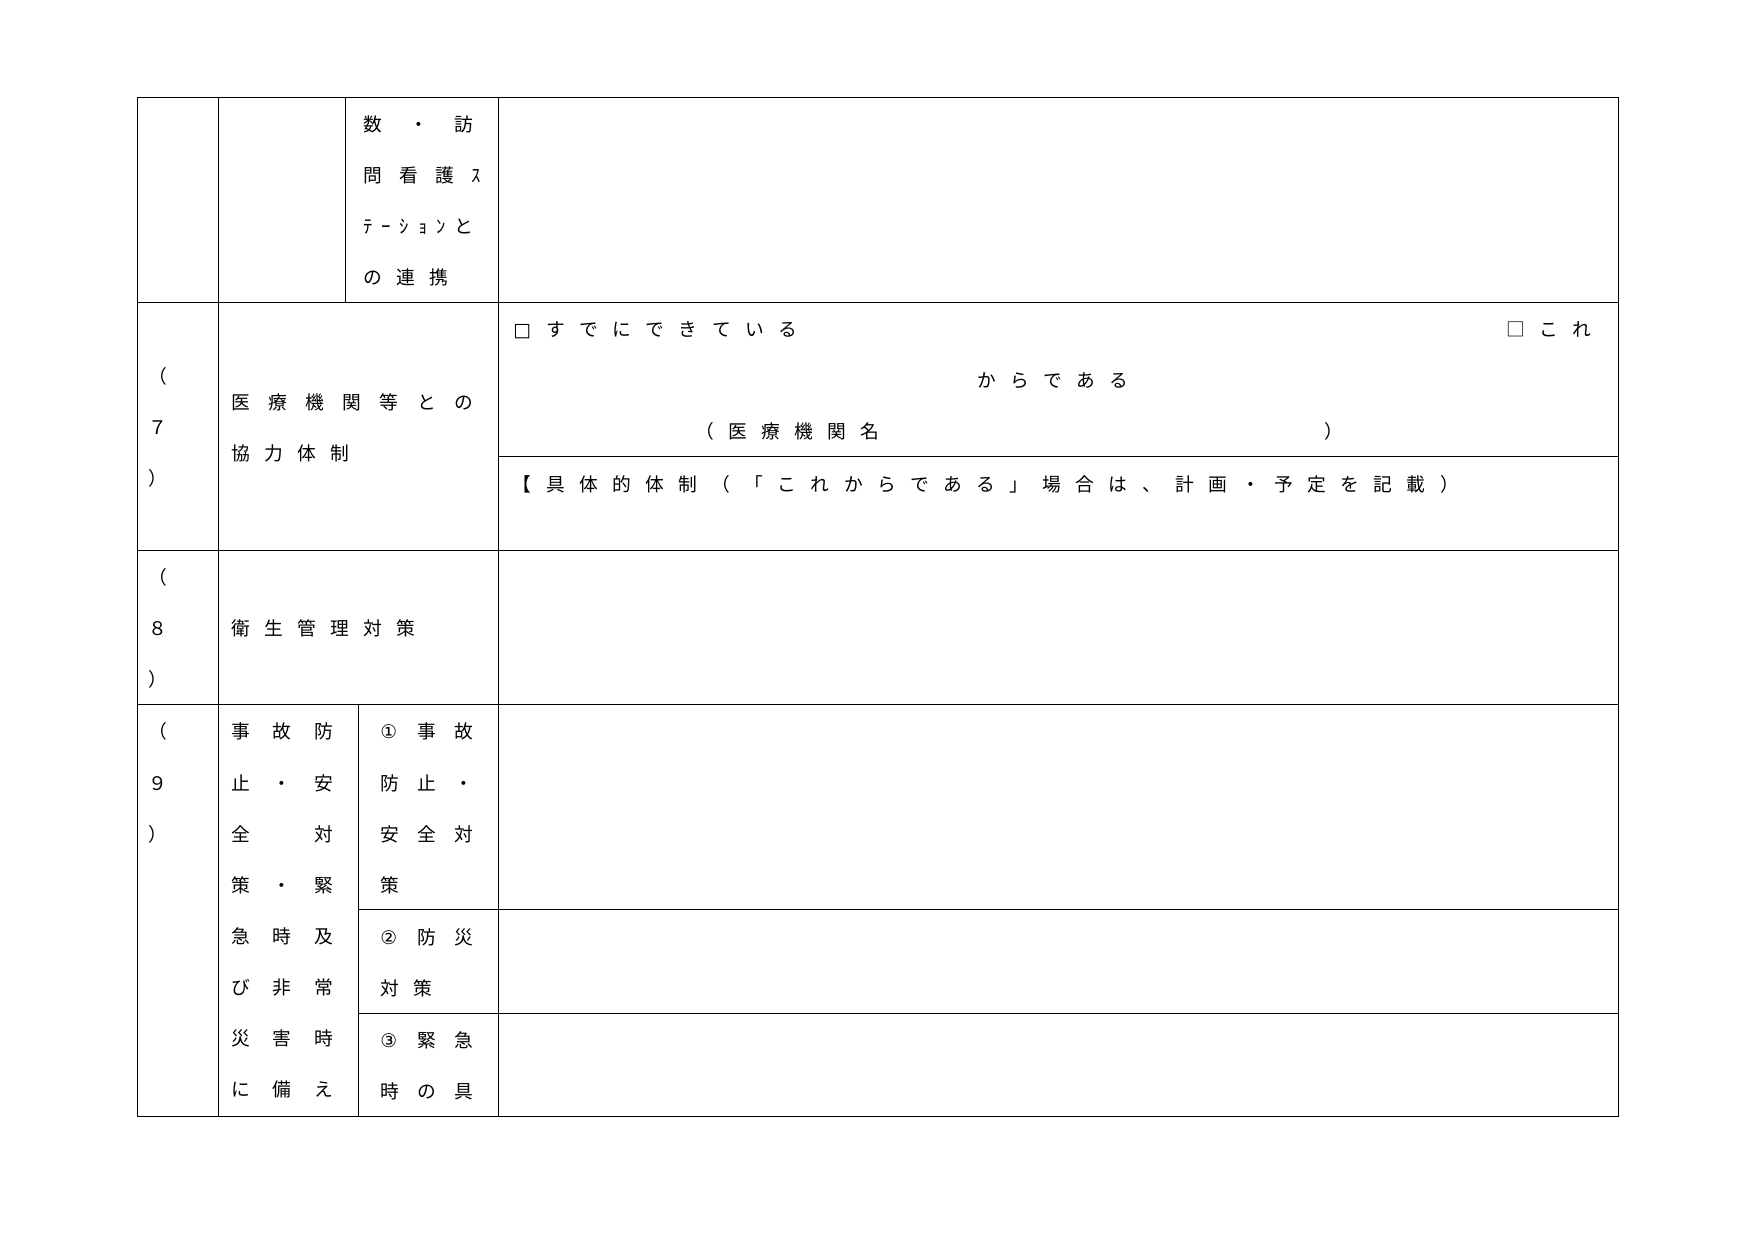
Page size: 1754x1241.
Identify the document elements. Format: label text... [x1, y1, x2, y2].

table_cell 【具体的体制（「これからである」場合は、計画・予定を記載） [499, 457, 1618, 550]
table_cell ③緊急時の具体的な対応方針 [359, 1014, 498, 1116]
table_cell ②防災対策 [359, 910, 498, 1012]
table_cell 衛生管理対策 [219, 551, 498, 704]
table_cell （７） [138, 303, 218, 550]
table_cell [499, 1014, 1618, 1116]
table_cell [499, 705, 1618, 909]
table_cell 医療機関等との協力体制 [219, 303, 498, 550]
table_cell ①事故防止・安全対策 [359, 705, 498, 909]
table_cell 事故防止・安全対策・緊急時及び非常災害時に備えた体制等の概要 [219, 705, 358, 1116]
table_cell （９） [138, 705, 218, 1116]
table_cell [346, 98, 498, 302]
table_cell [499, 910, 1618, 1012]
table_cell [499, 551, 1618, 704]
table_cell [499, 98, 1618, 302]
table_cell （８） [138, 551, 218, 704]
table_cell □すでにできている □これからである （医療機関名 ） [499, 303, 1618, 456]
